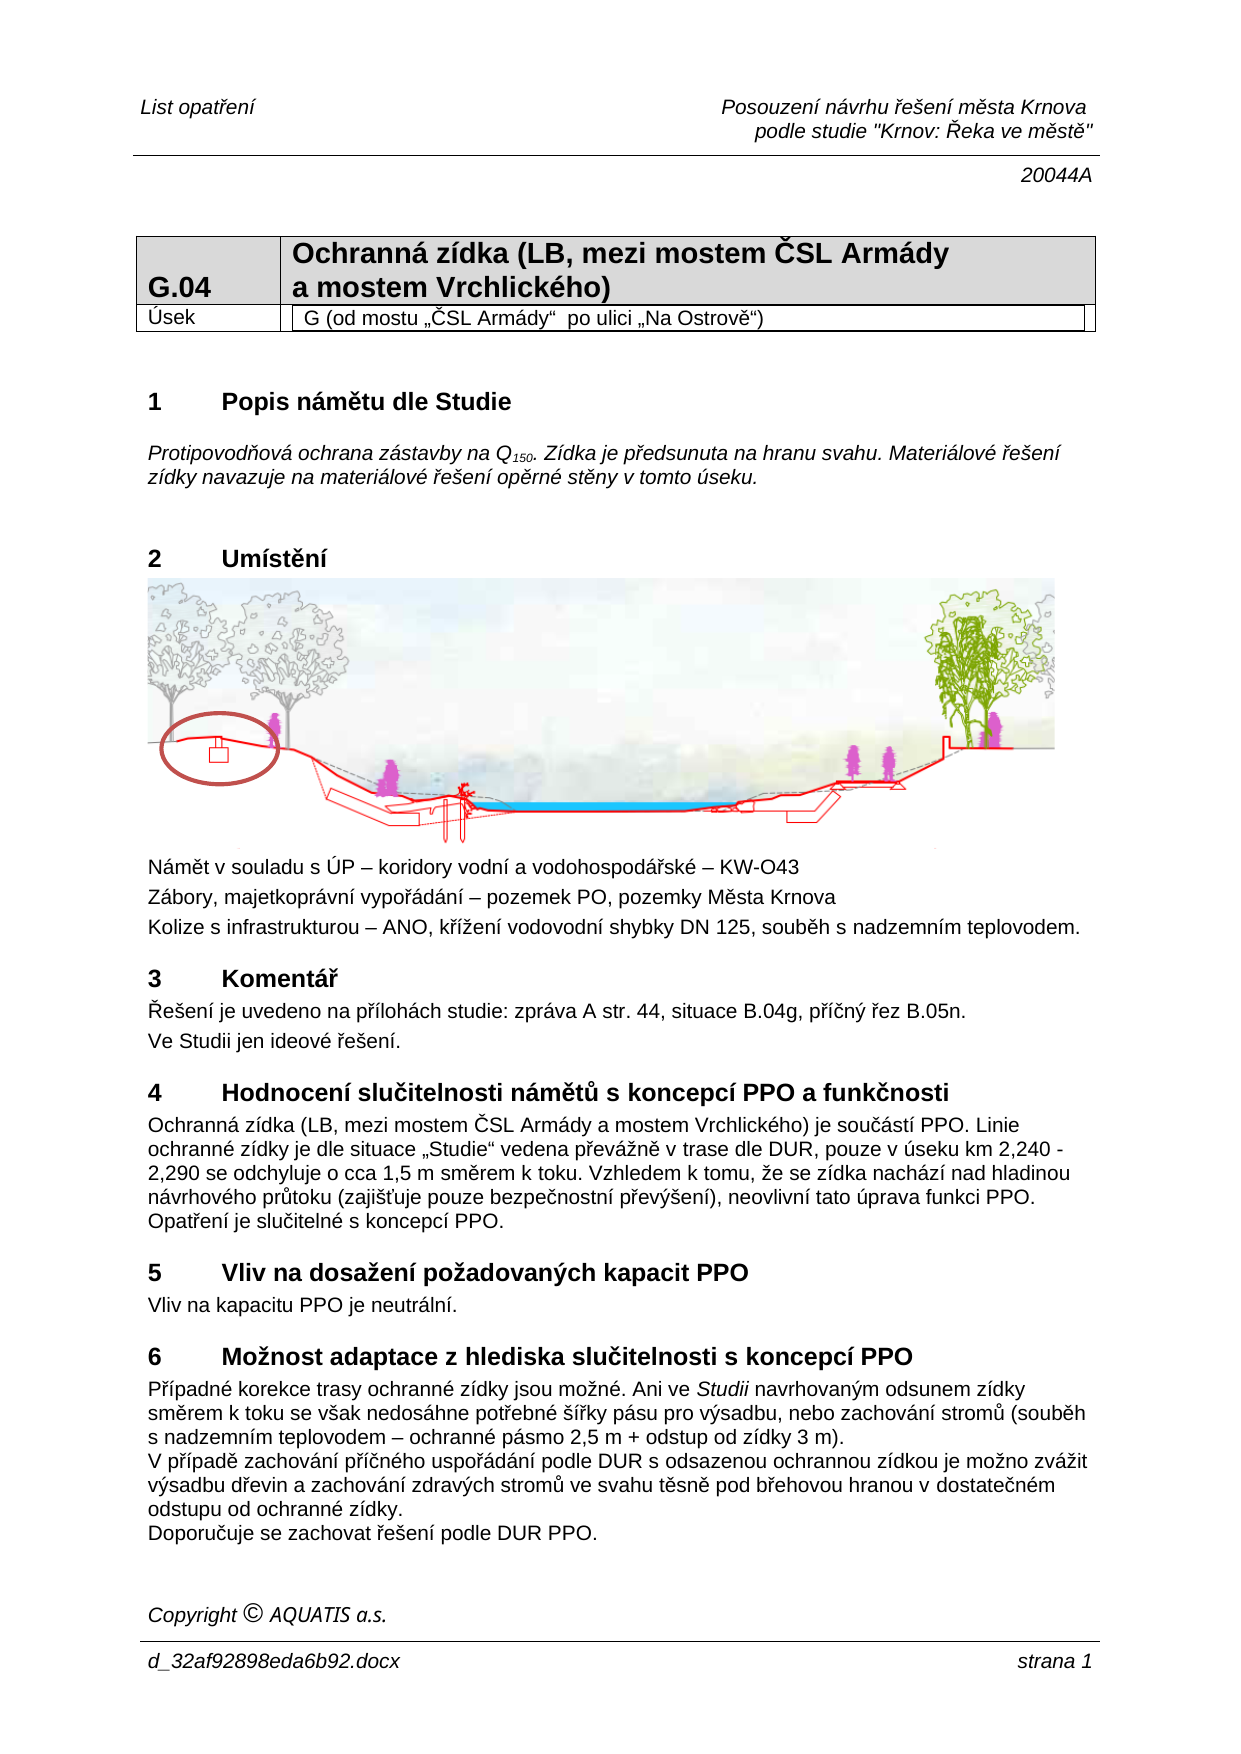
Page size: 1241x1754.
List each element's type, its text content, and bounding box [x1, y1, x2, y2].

text 4 Hodnocení slučitelnosti námětů s koncepcí PPO a funkčnosti [148, 1078, 1092, 1107]
picture [147, 578, 1055, 849]
text Protipovodňová ochrana zástavby na Q150. Zídka je předsunuta na hranu svahu. Materiálové řešení zídky navazuje na materiálové řešení opěrné stěny v tomto úseku. [148, 441, 1092, 489]
text V případě zachování příčného uspořádání podle DUR s odsazenou ochrannou zídkou je možno zvážit výsadbu dřevin a zachování zdravých stromů ve svahu těsně pod břehovou hranou v dostatečném odstupu od ochranné zídky. [148, 1449, 1092, 1521]
table_header Ochranná zídka (LB, mezi mostem ČSL Armády a mostem Vrchlického) [281, 237, 1095, 304]
text Vliv na kapacitu PPO je neutrální. [148, 1293, 1092, 1317]
table_header G.04 [137, 237, 280, 304]
text 2 Umístění [148, 544, 1092, 573]
table_cell [293, 306, 1084, 330]
table_cell [1085, 305, 1095, 331]
table_cell Úsek [137, 305, 280, 331]
text Ve Studii jen ideové řešení. [148, 1029, 1092, 1053]
text Ochranná zídka (LB, mezi mostem ČSL Armády a mostem Vrchlického) je součástí PPO. Linie ochranné zídky je dle situace „Studie“ vedena převážně v trase dle DUR, pouze v úseku km 2,240 -2,290 se odchyluje o cca 1,5 m směrem k toku. Vzhledem k tomu, že se zídka nachází nad hladinou návrhového průtoku (zajišťuje pouze bezpečnostní převýšení), neovlivní tato úprava funkci PPO. Opatření je slučitelné s koncepcí PPO. [148, 1113, 1092, 1233]
text Případné korekce trasy ochranné zídky jsou možné. Ani ve Studii navrhovaným odsunem zídky směrem k toku se však nedosáhne potřebné šířky pásu pro výsadbu, nebo zachování stromů (souběh s nadzemním teplovodem – ochranné pásmo 2,5 m + odstup od zídky 3 m). [148, 1377, 1092, 1449]
text Kolize s infrastrukturou – ANO, křížení vodovodní shybky DN 125, souběh s nadzemním teplovodem. [148, 915, 1092, 939]
text Námět v souladu s ÚP – koridory vodní a vodohospodářské – KW-O43 [148, 854, 1092, 878]
text 6 Možnost adaptace z hlediska slučitelnosti s koncepcí PPO [148, 1342, 1092, 1371]
text 1 Popis námětu dle Studie [148, 387, 1092, 416]
text Doporučuje se zachovat řešení podle DUR PPO. [148, 1521, 1092, 1544]
text 5 Vliv na dosažení požadovaných kapacit PPO [148, 1258, 1092, 1287]
text Zábory, majetkoprávní vypořádání – pozemek PO, pozemky Města Krnova [148, 885, 1092, 909]
table_cell [281, 305, 292, 331]
text Řešení je uvedeno na přílohách studie: zpráva A str. 44, situace B.04g, příčný řez B.05n. [148, 999, 1092, 1023]
text 3 Komentář [148, 964, 1092, 993]
